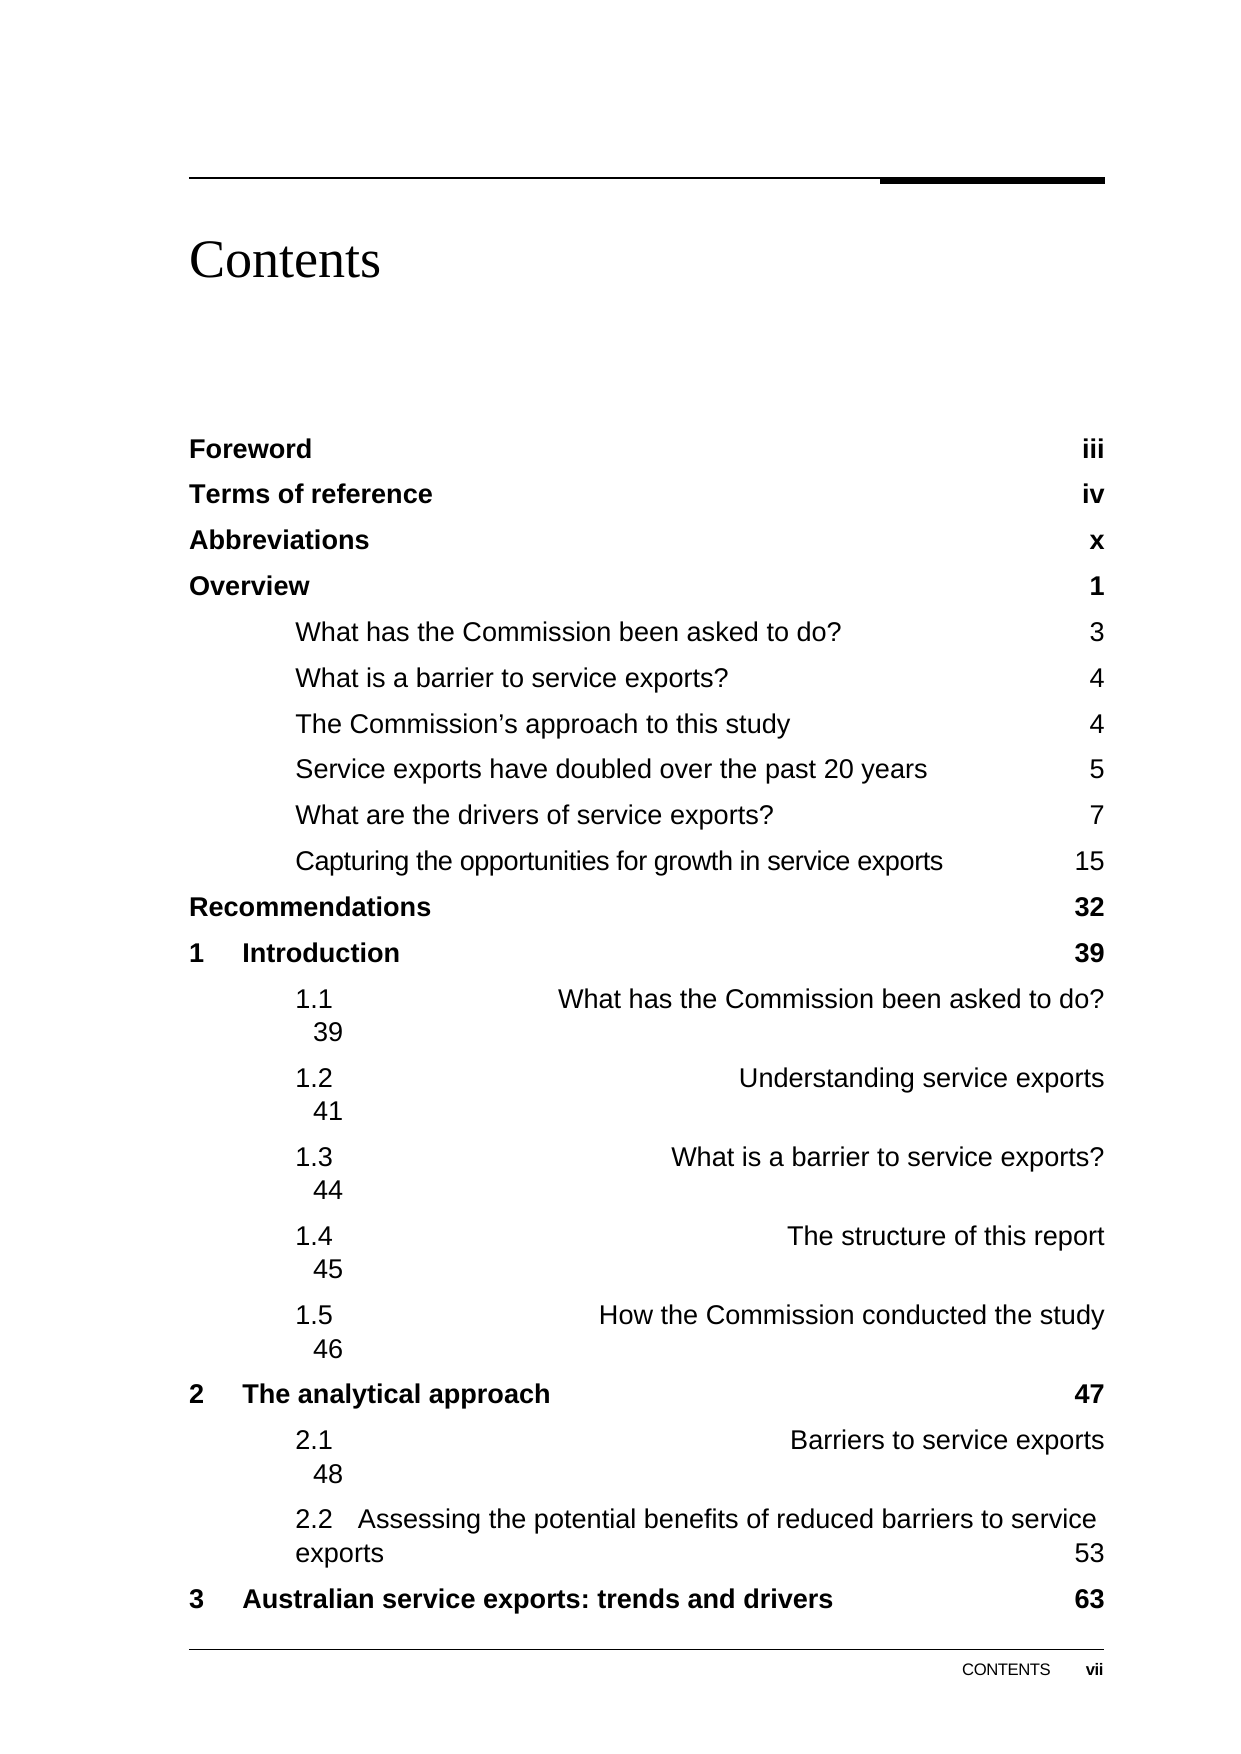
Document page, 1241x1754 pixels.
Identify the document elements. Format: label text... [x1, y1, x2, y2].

text Foreword iii [189, 431, 1016, 465]
text What is a barrier to service exports? 4 [295, 661, 1104, 694]
text What are the drivers of service exports? 7 [295, 798, 1104, 831]
text Recommendations 32 [189, 890, 1016, 923]
text 2.1 Barriers to service exports 48 [295, 1423, 1104, 1490]
text Service exports have doubled over the past 20 years 5 [295, 752, 1104, 786]
text 2.2 Assessing the potential benefits of reduced barriers to service exports 53 [295, 1502, 1104, 1569]
text Capturing the opportunities for growth in service exports 15 [295, 844, 1104, 877]
subtitle Contents [189, 227, 1104, 290]
text Overview 1 [189, 569, 1016, 602]
text 2 The analytical approach 47 [189, 1377, 1016, 1411]
text 1.3 What is a barrier to service exports? 44 [295, 1140, 1104, 1206]
text 1.2 Understanding service exports 41 [295, 1061, 1104, 1127]
text Abbreviations x [189, 523, 1016, 556]
text 1 Introduction 39 [189, 936, 1016, 969]
text What has the Commission been asked to do? 3 [295, 615, 1104, 648]
text 1.4 The structure of this report 45 [295, 1219, 1104, 1286]
text 1.1 What has the Commission been asked to do? 39 [295, 981, 1104, 1048]
text 3 Australian service exports: trends and drivers 63 [189, 1581, 1016, 1615]
text The Commission’s approach to this study 4 [295, 706, 1104, 740]
text Terms of reference iv [189, 477, 1016, 511]
text 1.5 How the Commission conducted the study 46 [295, 1298, 1104, 1365]
